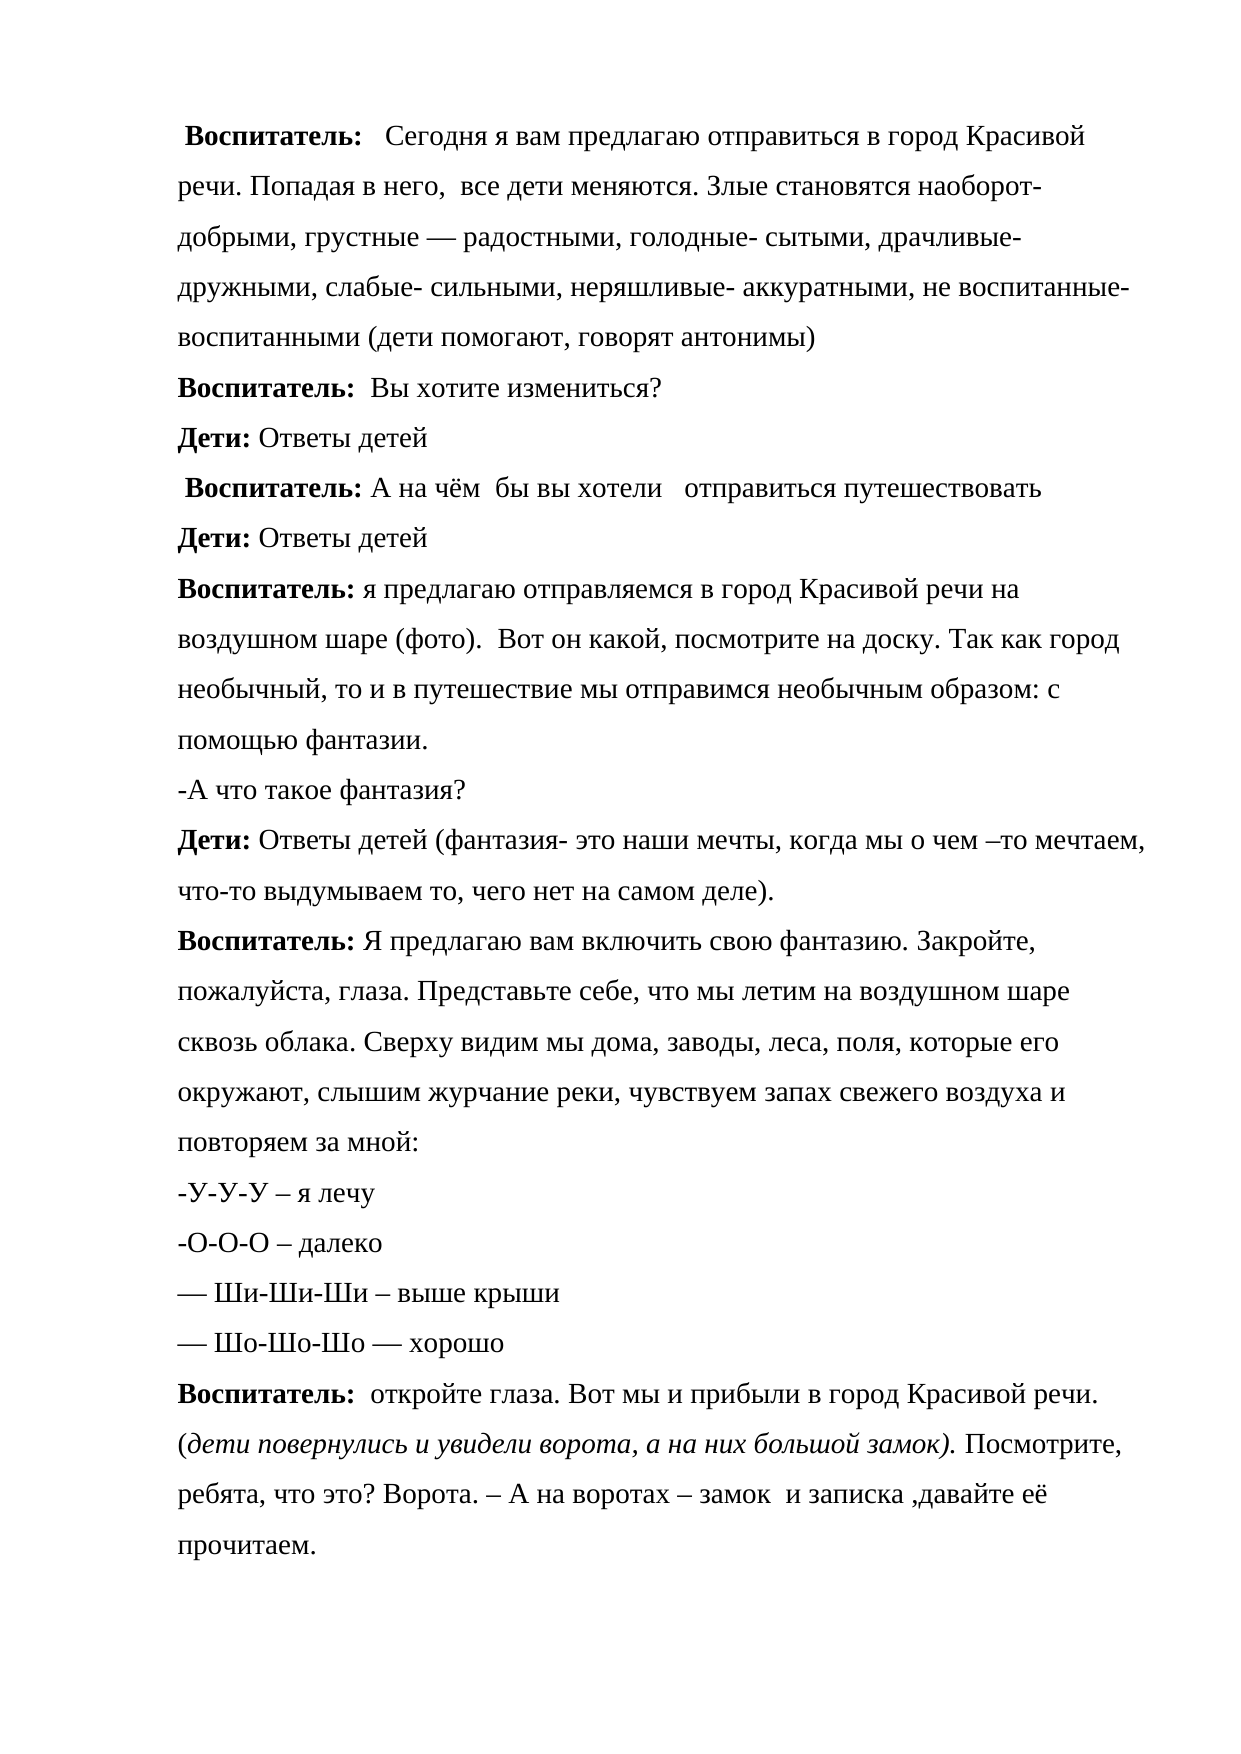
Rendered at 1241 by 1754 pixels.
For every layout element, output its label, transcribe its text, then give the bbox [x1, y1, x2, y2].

text Дети: Ответы детей [177, 521, 1152, 554]
text — Шо-Шо-Шо — хорошо [177, 1326, 1152, 1359]
text Воспитатель: А на чём бы вы хотели отправиться путешествовать [177, 470, 1152, 504]
text Воспитатель: Сегодня я вам предлагаю отправиться в город Красивой речи. Попадая в него, все дети меняются. Злые становятся наоборот- добрыми, грустные — радостными, голодные- сытыми, драчливые- дружными, слабые- сильными, неряшливые- аккуратными, не воспитанные- воспитанными (дети помогают, говорят антонимы) [177, 118, 1152, 353]
text -О-О-О – далеко [177, 1225, 1152, 1258]
text Воспитатель: я предлагаю отправляемся в город Красивой речи на воздушном шаре (фото). Вот он какой, посмотрите на доску. Так как город необычный, то и в путешествие мы отправимся необычным образом: с помощью фантазии. [177, 571, 1152, 755]
text -А что такое фантазия? [177, 772, 1152, 806]
text -У-У-У – я лечу [177, 1175, 1152, 1208]
text — Ши-Ши-Ши – выше крыши [177, 1275, 1152, 1309]
text Воспитатель: Я предлагаю вам включить свою фантазию. Закройте, пожалуйста, глаза. Представьте себе, что мы летим на воздушном шаре сквозь облака. Сверху видим мы дома, заводы, леса, поля, которые его окружают, слышим журчание реки, чувствуем запах свежего воздуха и повторяем за мной: [177, 923, 1152, 1158]
text Воспитатель: Вы хотите измениться? [177, 370, 1152, 403]
text Дети: Ответы детей [177, 420, 1152, 453]
text Дети: Ответы детей (фантазия- это наши мечты, когда мы о чем –то мечтаем, что-то выдумываем то, чего нет на самом деле). [177, 822, 1152, 906]
text Воспитатель: откройте глаза. Вот мы и прибыли в город Красивой речи. (дети повернулись и увидели ворота, а на них большой замок). Посмотрите, ребята, что это? Ворота. – А на воротах – замок и записка ,давайте её прочитаем. [177, 1376, 1152, 1560]
